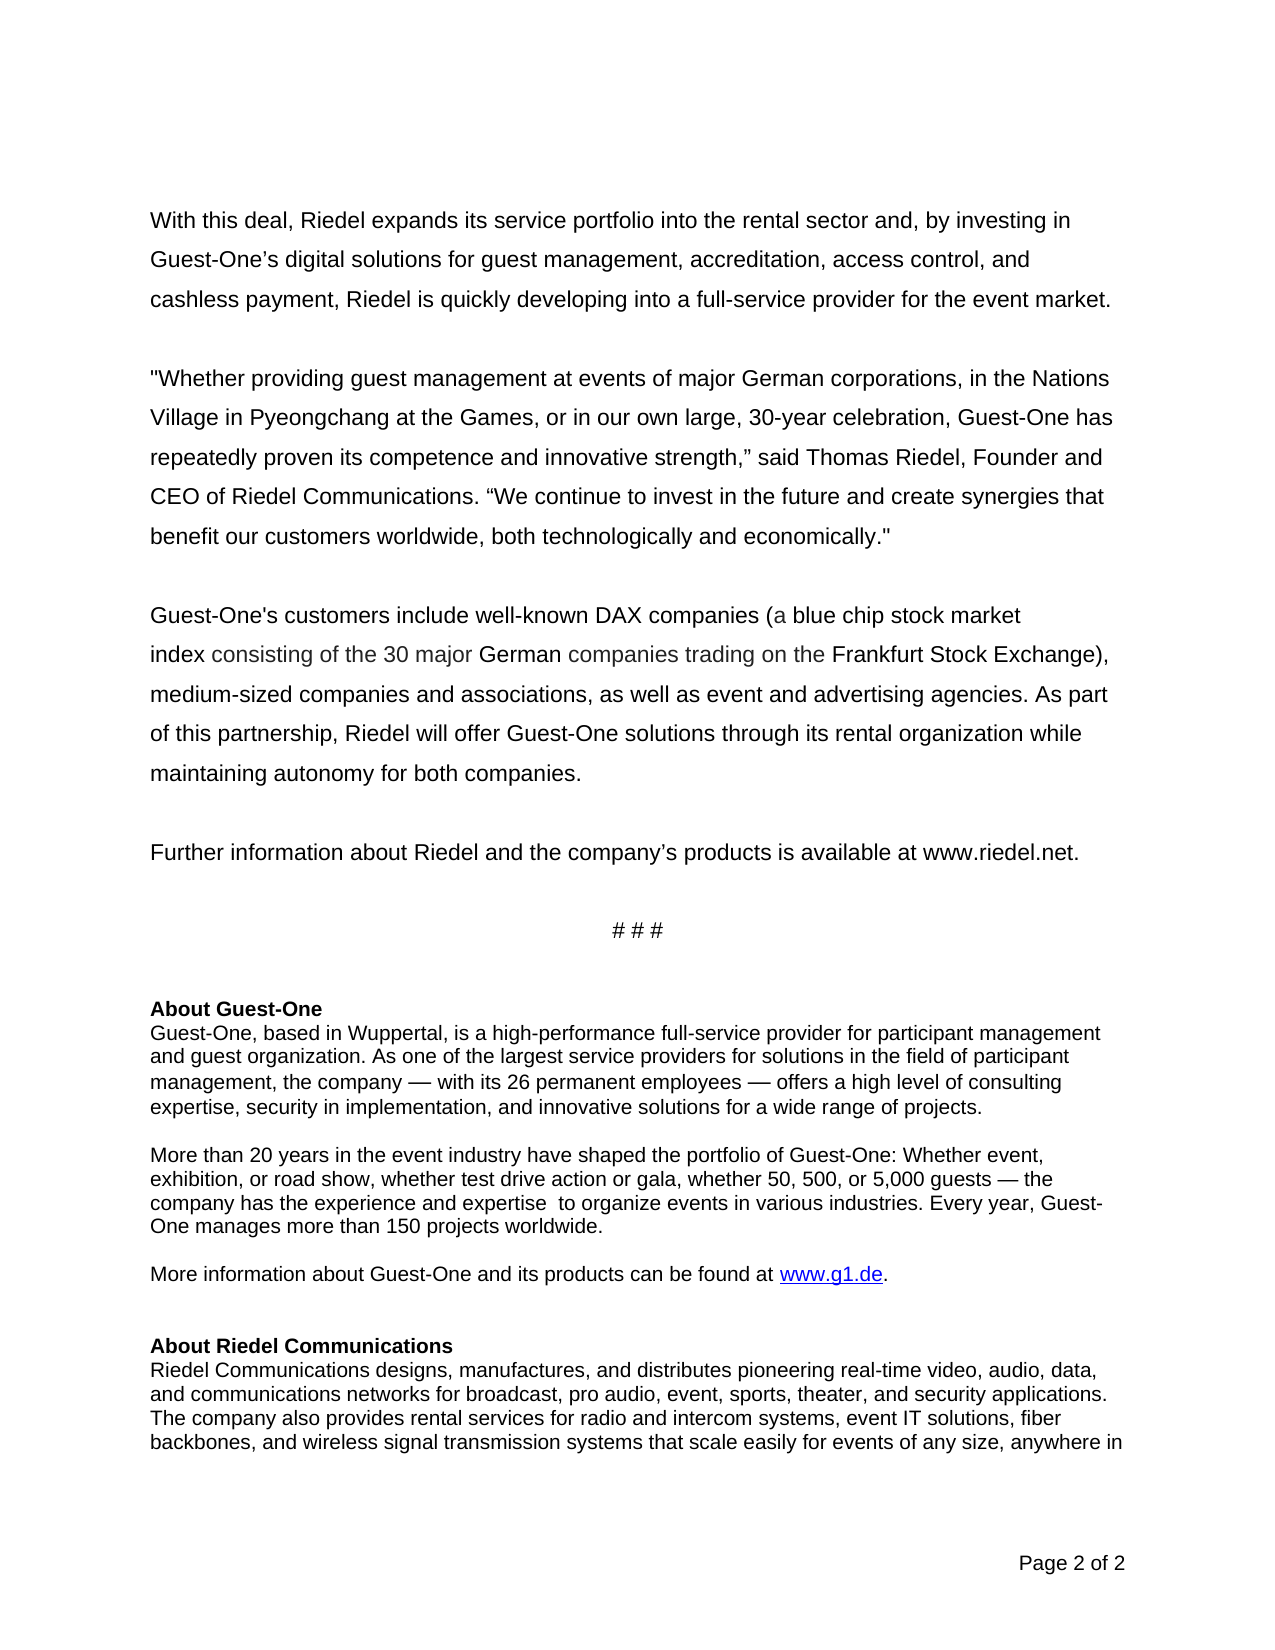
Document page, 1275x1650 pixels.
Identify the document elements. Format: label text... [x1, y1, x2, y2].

text # # # [150, 917, 1125, 944]
text More information about Guest-One and its products can be found at www.g1.de. [150, 1262, 1125, 1286]
text About Riedel Communications [150, 1334, 1125, 1358]
text Further information about Riedel and the company’s products is available at www.riedel.net. [150, 838, 1125, 865]
text Guest-One, based in Wuppertal, is a high-performance full-service provider for participant management and guest organization. As one of the largest service providers for solutions in the field of participant management, the company — with its 26 permanent employees — offers a high level of consulting expertise, security in implementation, and innovative solutions for a wide range of projects. [150, 1020, 1125, 1118]
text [150, 1358, 1125, 1454]
text More than 20 years in the event industry have shaped the portfolio of Guest-One: Whether event, exhibition, or road show, whether test drive action or gala, whether 50, 500, or 5,000 guests — the company has the experience and expertise to organize events in various industries. Every year, Guest-One manages more than 150 projects worldwide. [150, 1142, 1125, 1238]
text With this deal, Riedel expands its service portfolio into the rental sector and, by investing in Guest-One’s digital solutions for guest management, accreditation, access control, and cashless payment, Riedel is quickly developing into a full-service provider for the event market. [150, 207, 1125, 312]
text About Guest-One [150, 996, 1125, 1020]
text Guest-One's customers include well-known DAX companies (a blue chip stock market index consisting of the 30 major German companies trading on the Frankfurt Stock Exchange), medium-sized companies and associations, as well as event and advertising agencies. As part of this partnership, Riedel will offer Guest-One solutions through its rental organization while maintaining autonomy for both companies. [150, 602, 1125, 786]
text "Whether providing guest management at events of major German corporations, in the Nations Village in Pyeongchang at the Games, or in our own large, 30-year celebration, Guest-One has repeatedly proven its competence and innovative strength,” said Thomas Riedel, Founder and CEO of Riedel Communications. “We continue to invest in the future and create synergies that benefit our customers worldwide, both technologically and economically." [150, 365, 1125, 549]
